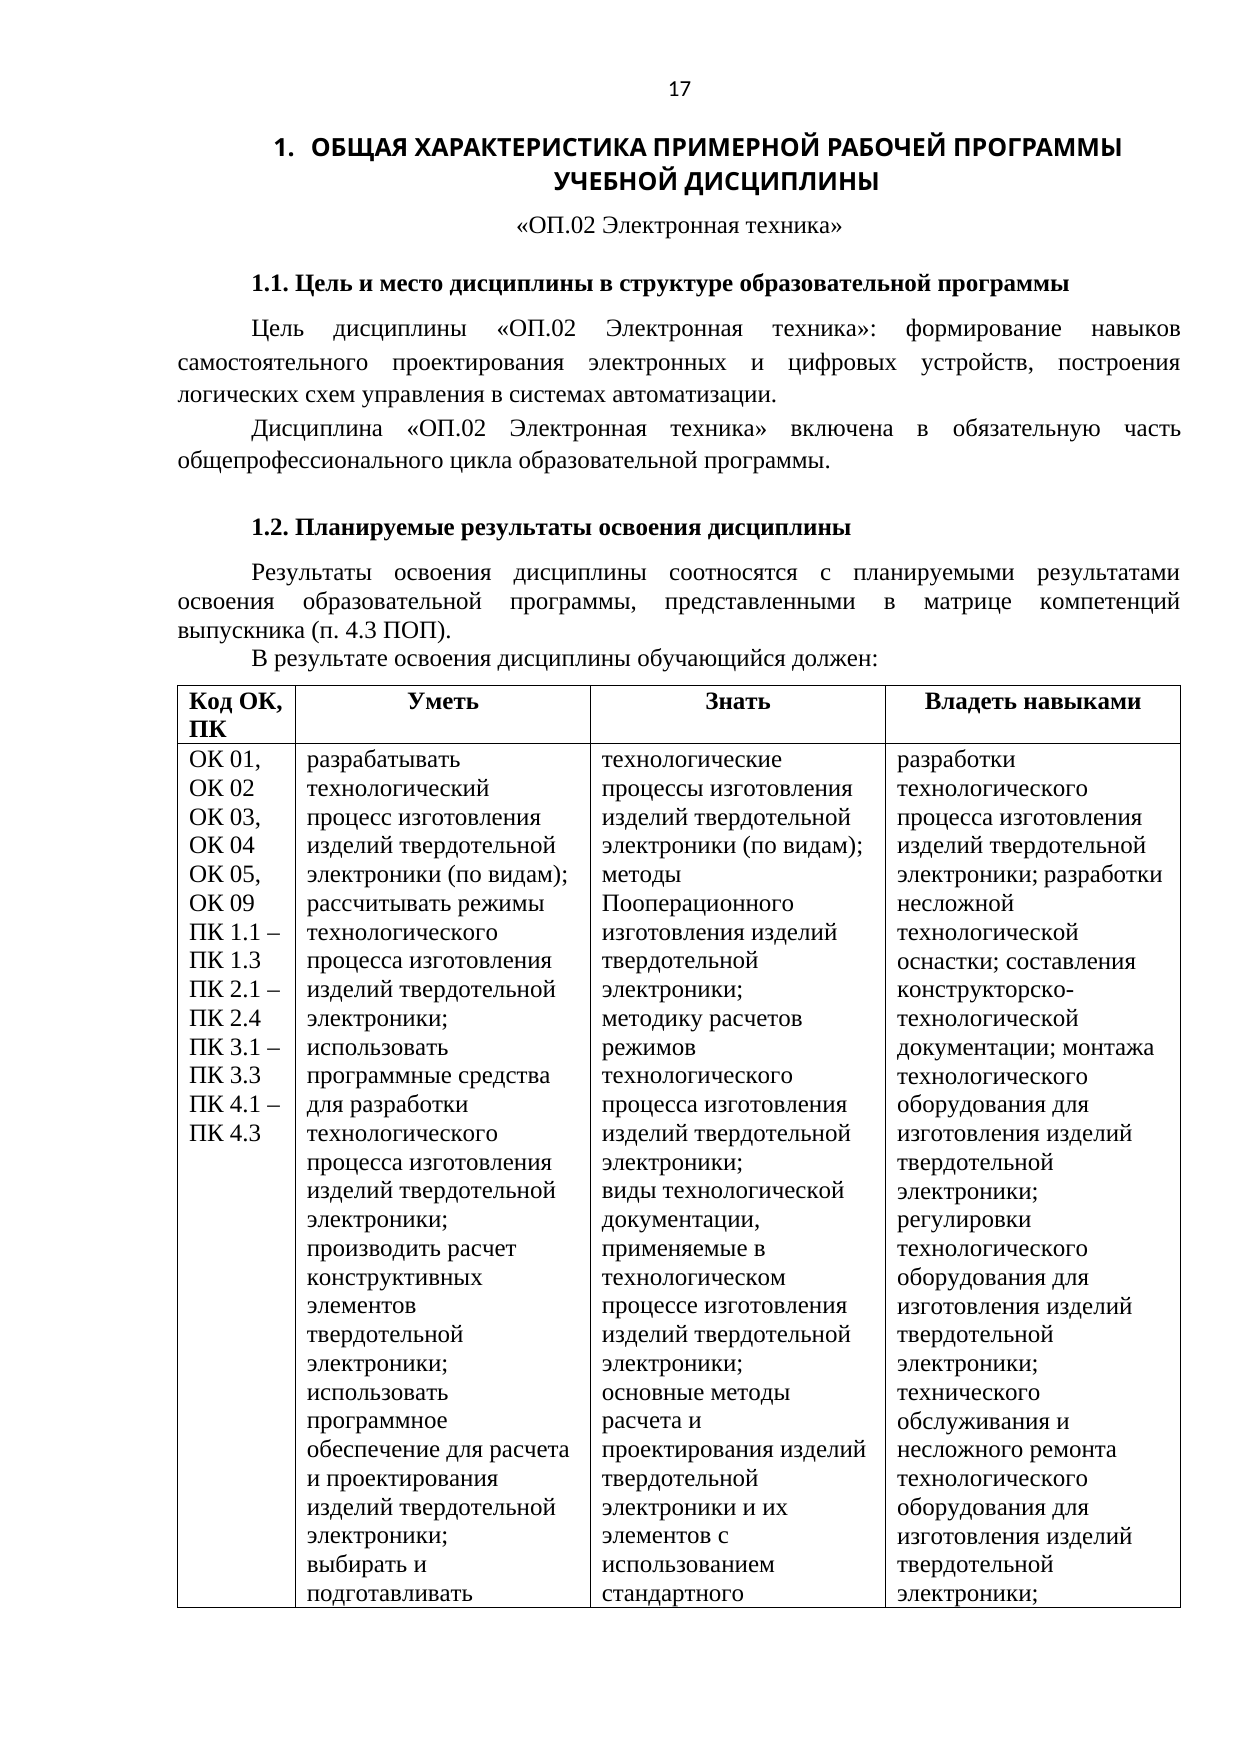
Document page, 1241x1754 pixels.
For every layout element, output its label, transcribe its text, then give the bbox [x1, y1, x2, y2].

table_header Уметь [296, 686, 590, 743]
list Общая характеристика ПРИМЕРНОЙ РАБОЧЕЙ ПРОГРАММЫ УЧЕБНОЙ ДИСЦИПЛИНЫ [215, 130, 1181, 198]
text 1.2. Планируемые результаты освоения дисциплины [177, 512, 1181, 540]
table_header Владеть навыками [886, 686, 1180, 743]
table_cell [591, 744, 885, 1607]
text В результате освоения дисциплины обучающийся должен: [177, 643, 1181, 672]
table_header Знать [591, 686, 885, 743]
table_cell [886, 744, 1180, 1607]
text Результаты освоения дисциплины соотносятся с планируемыми результатами освоения образовательной программы, представленными в матрице компетенций выпускника (п. 4.3 ПОП). [177, 557, 1181, 643]
text «ОП.02 Электронная техника» [177, 211, 1181, 239]
table_header Код ОК, ПК [178, 686, 295, 743]
text Цель дисциплины «ОП.02 Электронная техника»: формирование навыков самостоятельного проектирования электронных и цифровых устройств, построения логических схем управления в системах автоматизации. [177, 313, 1181, 408]
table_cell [178, 744, 295, 1607]
text 1.1. Цель и место дисциплины в структуре образовательной программы [177, 268, 1181, 297]
text Дисциплина «ОП.02 Электронная техника» включена в обязательную часть общепрофессионального цикла образовательной программы. [177, 413, 1181, 474]
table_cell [296, 744, 590, 1607]
